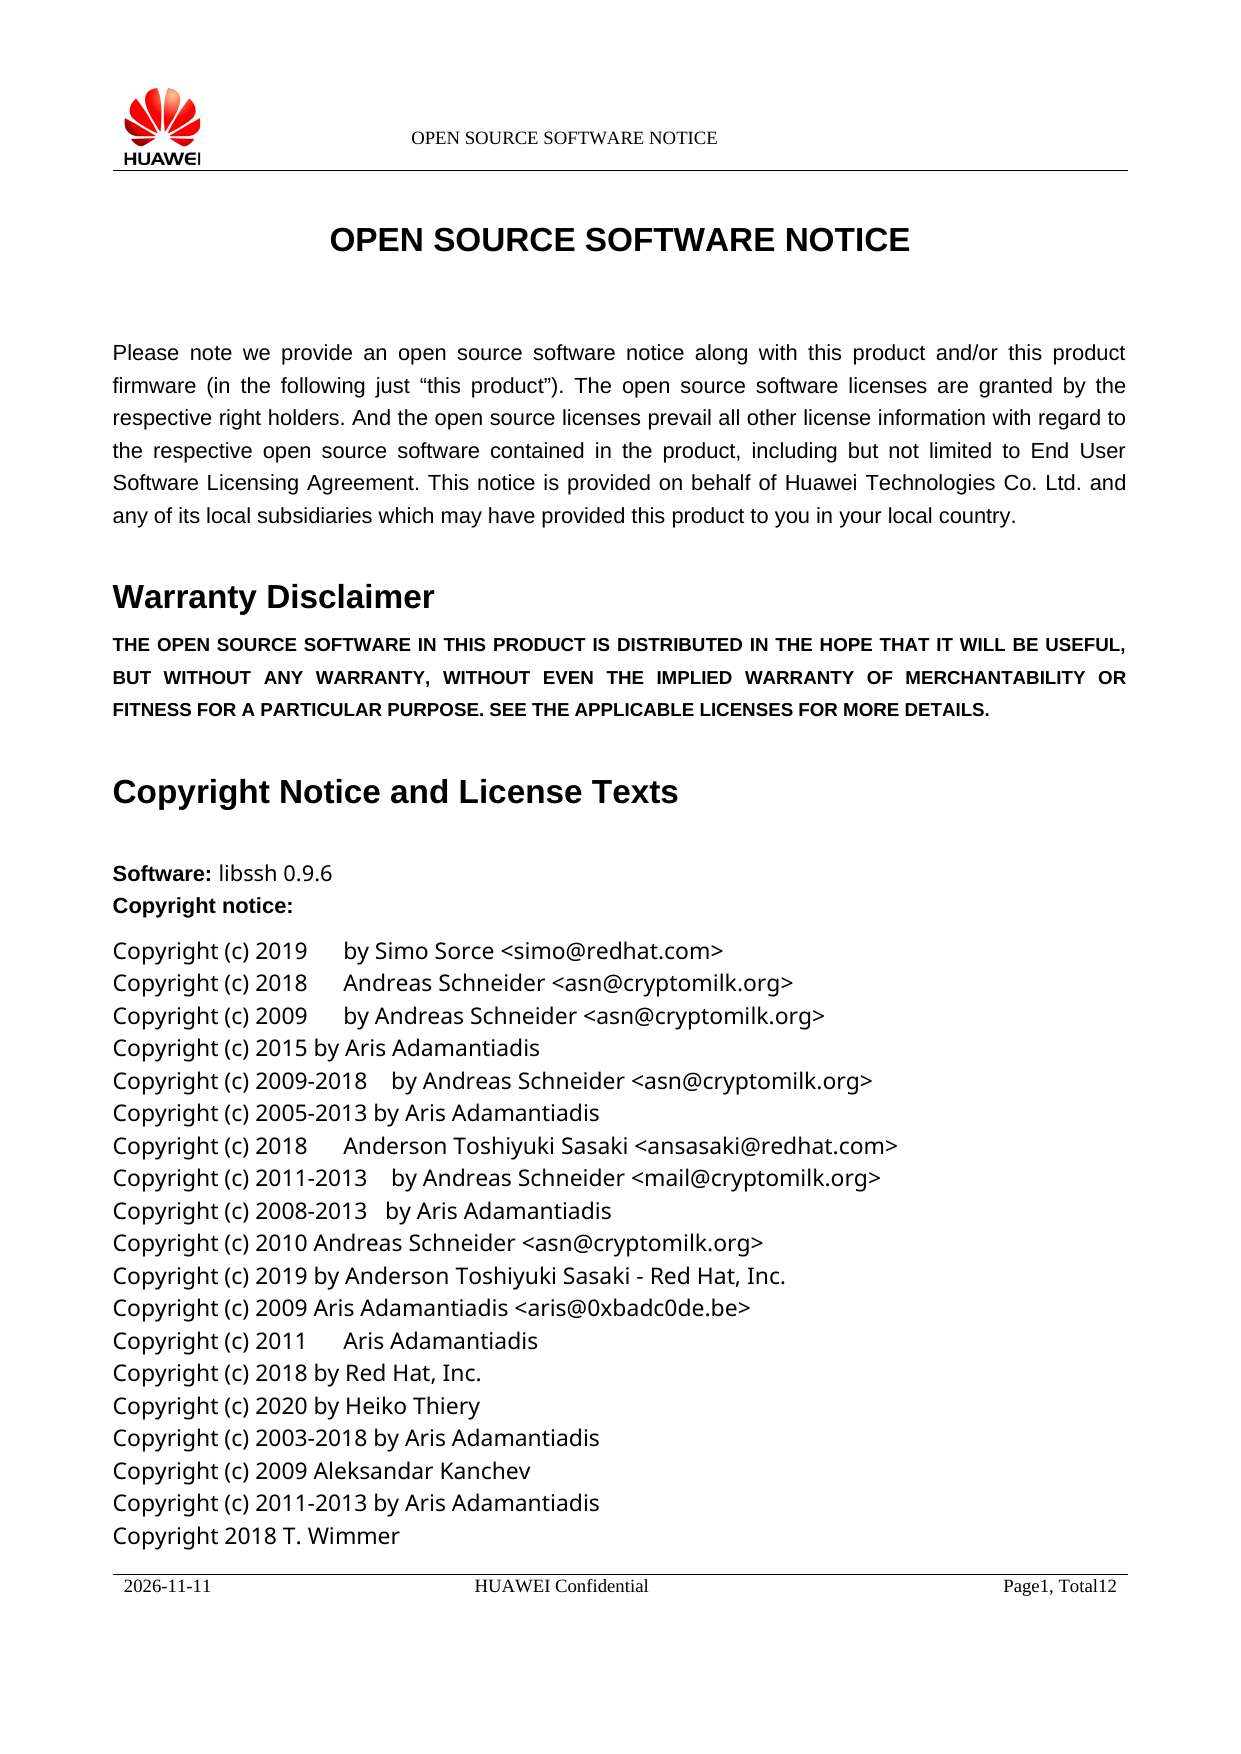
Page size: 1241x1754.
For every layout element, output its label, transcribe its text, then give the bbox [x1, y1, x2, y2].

title Software: libssh 0.9.6 [112, 856, 1128, 889]
picture [124, 88, 201, 165]
text Warranty Disclaimer [112, 564, 1128, 629]
text Copyright Notice and License Texts [112, 759, 1128, 824]
text Please note we provide an open source software notice along with this product and/or this product firmware (in the following just “this product”). The open source software licenses are granted by the respective right holders. And the open source licenses prevail all other license information with regard to the respective open source software contained in the product, including but not limited to End User Software Licensing Agreement. This notice is provided on behalf of Huawei Technologies Co. Ltd. and any of its local subsidiaries which may have provided this product to you in your local country. [112, 336, 1128, 531]
text Copyright notice: [112, 889, 1128, 921]
text OPEN SOURCE SOFTWARE NOTICE [112, 206, 1128, 271]
text The open source software in this product is distributed in the hope that it will be useful, but WITHOUT ANY WARRANTY, without even the implied warranty of MERCHANTABILITY or FITNESS FOR A PARTICULAR PURPOSE. See the applicable licenses for more details. [112, 629, 1128, 726]
